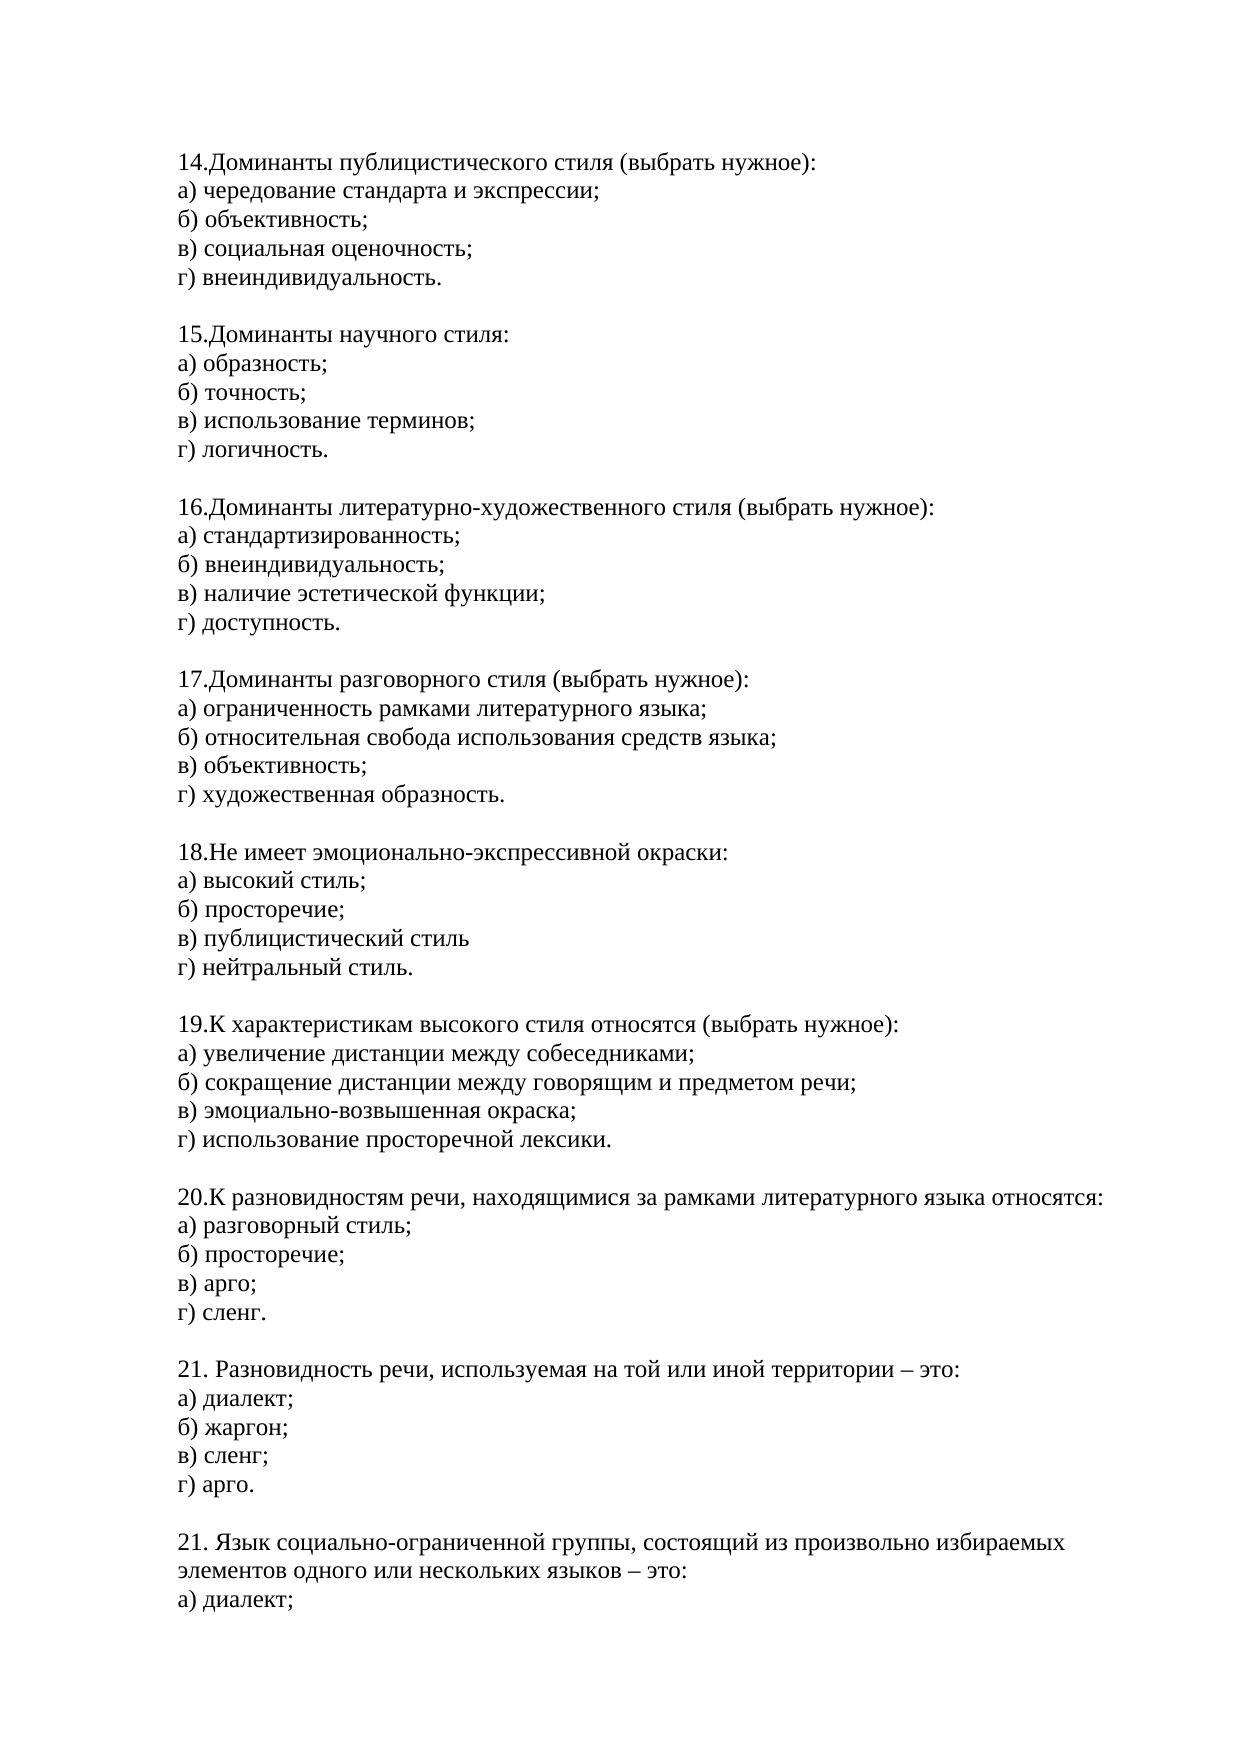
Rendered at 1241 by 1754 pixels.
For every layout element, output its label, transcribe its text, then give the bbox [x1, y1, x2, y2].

text г) арго. [177, 1469, 1152, 1498]
text в) сленг; [177, 1441, 1152, 1469]
text 18.Не имеет эмоционально-экспрессивной окраски: [177, 837, 1152, 866]
text а) стандартизированность; [177, 521, 1152, 549]
text б) точность; [177, 377, 1152, 406]
text а) увеличение дистанции между собеседниками; [177, 1038, 1152, 1067]
text б) просторечие; [177, 894, 1152, 923]
text г) логичность. [177, 434, 1152, 463]
text в) социальная оценочность; [177, 233, 1152, 262]
text б) жаргон; [177, 1412, 1152, 1441]
text г) художественная образность. [177, 779, 1152, 808]
text 20.К разновидностям речи, находящимися за рамками литературного языка относятся: [177, 1182, 1152, 1211]
text 19.К характеристикам высокого стиля относятся (выбрать нужное): [177, 1009, 1152, 1038]
text а) разговорный стиль; [177, 1211, 1152, 1239]
text в) эмоциально-возвышенная окраска; [177, 1096, 1152, 1124]
text в) использование терминов; [177, 406, 1152, 434]
text 17.Доминанты разговорного стиля (выбрать нужное): [177, 664, 1152, 693]
text б) объективность; [177, 204, 1152, 233]
text б) относительная свобода использования средств языка; [177, 722, 1152, 751]
text 21. Язык социально-ограниченной группы, состоящий из произвольно избираемых элементов одного или нескольких языков – это: [177, 1527, 1152, 1584]
text а) диалект; [177, 1584, 1152, 1613]
text б) внеиндивидуальность; [177, 549, 1152, 578]
text а) ограниченность рамками литературного языка; [177, 693, 1152, 722]
text а) чередование стандарта и экспрессии; [177, 176, 1152, 204]
text 16.Доминанты литературно-художественного стиля (выбрать нужное): [177, 492, 1152, 521]
text г) внеиндивидуальность. [177, 262, 1152, 291]
text 15.Доминанты научного стиля: [177, 319, 1152, 348]
text а) образность; [177, 348, 1152, 377]
text а) диалект; [177, 1383, 1152, 1412]
text г) использование просторечной лексики. [177, 1124, 1152, 1153]
text в) арго; [177, 1268, 1152, 1297]
text 14.Доминанты публицистического стиля (выбрать нужное): [177, 147, 1152, 176]
text б) сокращение дистанции между говорящим и предметом речи; [177, 1067, 1152, 1096]
text б) просторечие; [177, 1239, 1152, 1268]
text г) нейтральный стиль. [177, 952, 1152, 981]
text в) объективность; [177, 751, 1152, 779]
text в) публицистический стиль [177, 923, 1152, 952]
text г) доступность. [177, 607, 1152, 636]
text г) сленг. [177, 1297, 1152, 1326]
text в) наличие эстетической функции; [177, 578, 1152, 607]
text 21. Разновидность речи, используемая на той или иной территории – это: [177, 1354, 1152, 1383]
text а) высокий стиль; [177, 866, 1152, 894]
